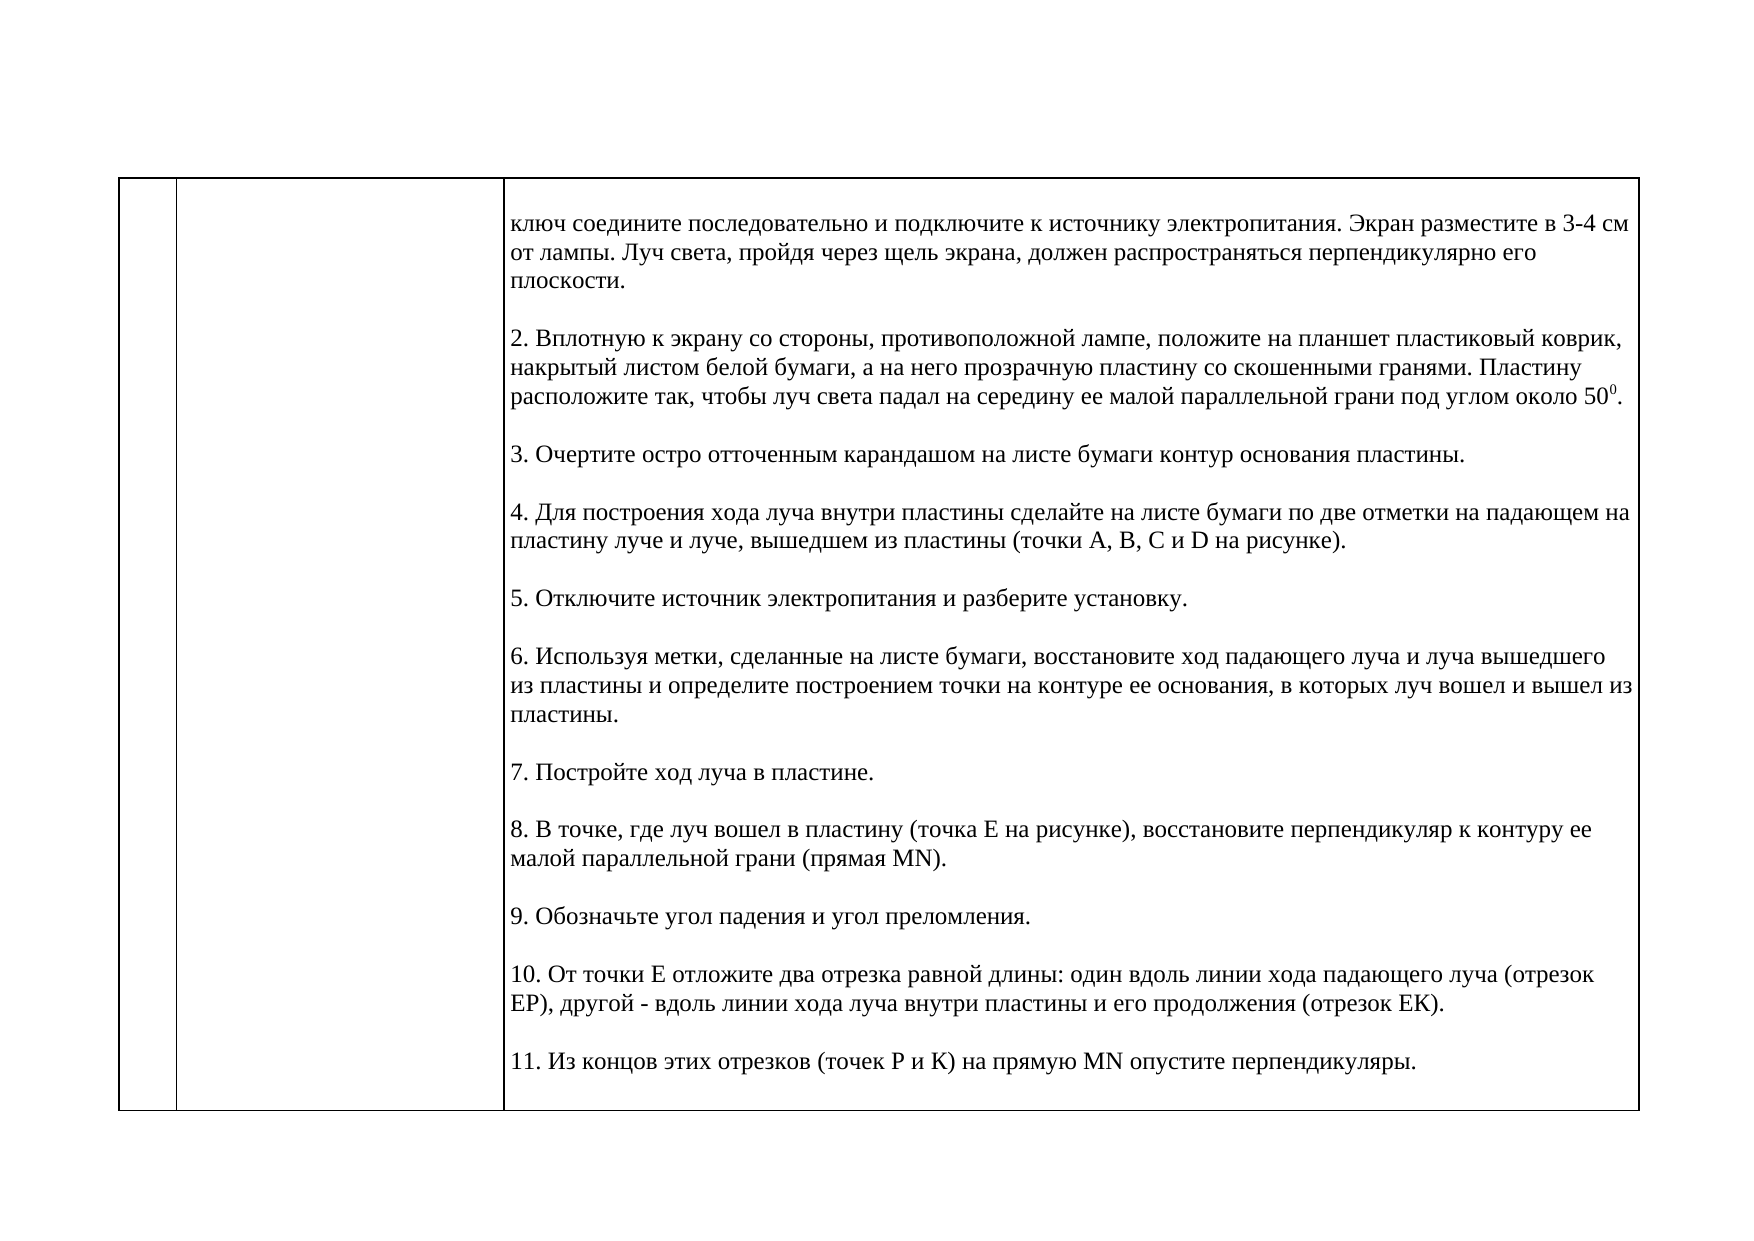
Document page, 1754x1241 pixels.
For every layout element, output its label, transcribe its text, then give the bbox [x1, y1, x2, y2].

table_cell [177, 179, 503, 1110]
table_cell 4 [120, 179, 176, 1110]
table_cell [505, 179, 1638, 1110]
